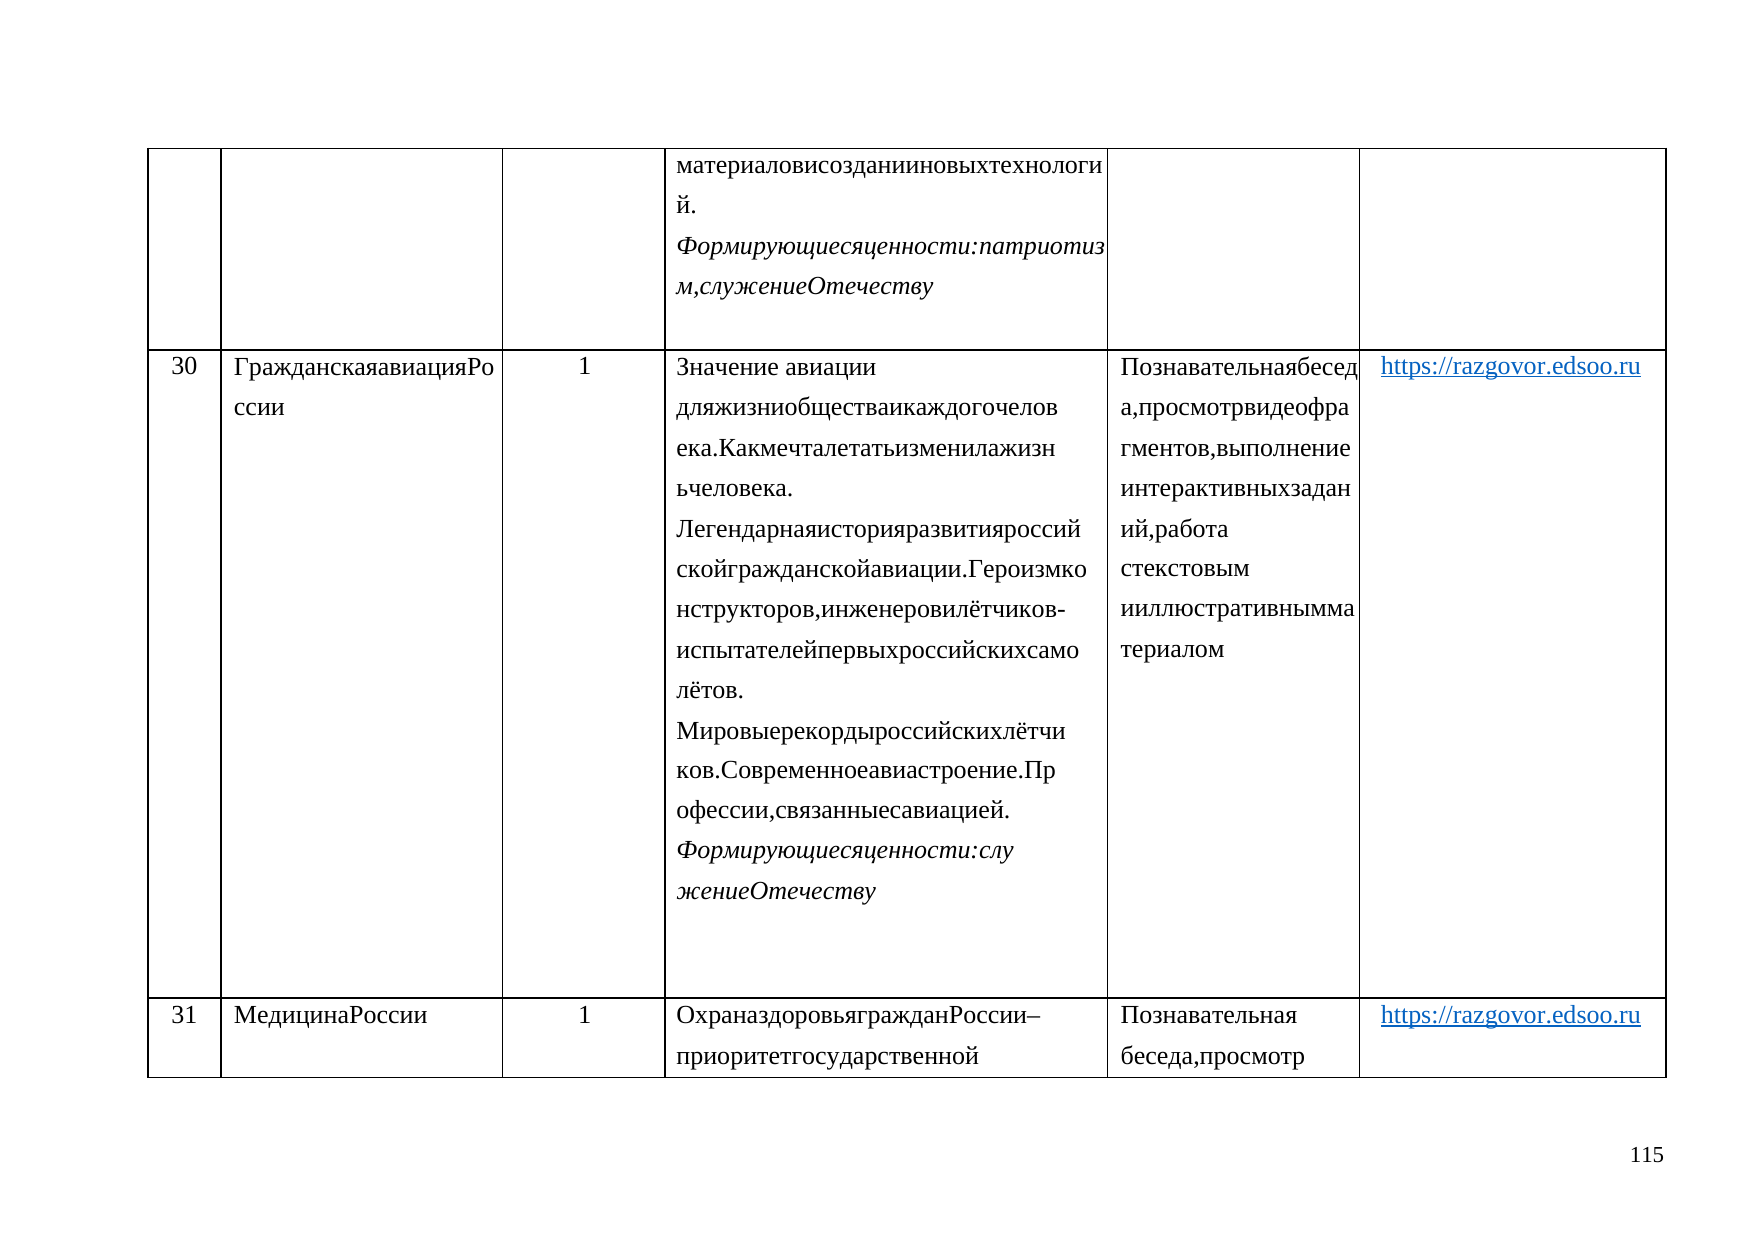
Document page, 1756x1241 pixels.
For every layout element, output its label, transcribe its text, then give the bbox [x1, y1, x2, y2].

table_header [222, 149, 502, 349]
table_cell https://razgovor.edsoo.ru [1360, 351, 1665, 997]
table_cell 1 [503, 351, 664, 997]
table_cell ГражданскаяавиацияРоссии [222, 351, 502, 997]
table_cell https://razgovor.edsoo.ru [1360, 999, 1665, 1077]
table_header [149, 149, 220, 349]
table_header [1360, 149, 1665, 349]
table_cell Значение авиации дляжизниобществаикаждогочеловека.Какмечталетатьизменилажизньчеловека. Легендарнаяисторияразвитияроссийскойгражданскойавиации.Героизмконструкторов,инженеровилётчиков-испытателейпервыхроссийскихсамолётов. Мировыерекордыроссийскихлётчиков.Современноеавиастроение.Профессии,связанныесавиацией. Формирующиесяценности:служениеОтечеству [666, 351, 1107, 997]
table_cell 1 [503, 999, 664, 1077]
table_header [1108, 149, 1359, 349]
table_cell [1108, 351, 1359, 997]
table_cell ОхраназдоровьягражданРоссии– приоритетгосударственной [666, 999, 1107, 1077]
table_cell 31 [149, 999, 220, 1077]
table_cell Познавательная беседа,просмотр [1108, 999, 1359, 1077]
table_header материаловисозданииновыхтехнологий. Формирующиесяценности:патриотизм,служениеОтечеству [666, 149, 1107, 349]
table_cell МедицинаРоссии [222, 999, 502, 1077]
table_cell 30 [149, 351, 220, 997]
table_header [503, 149, 664, 349]
